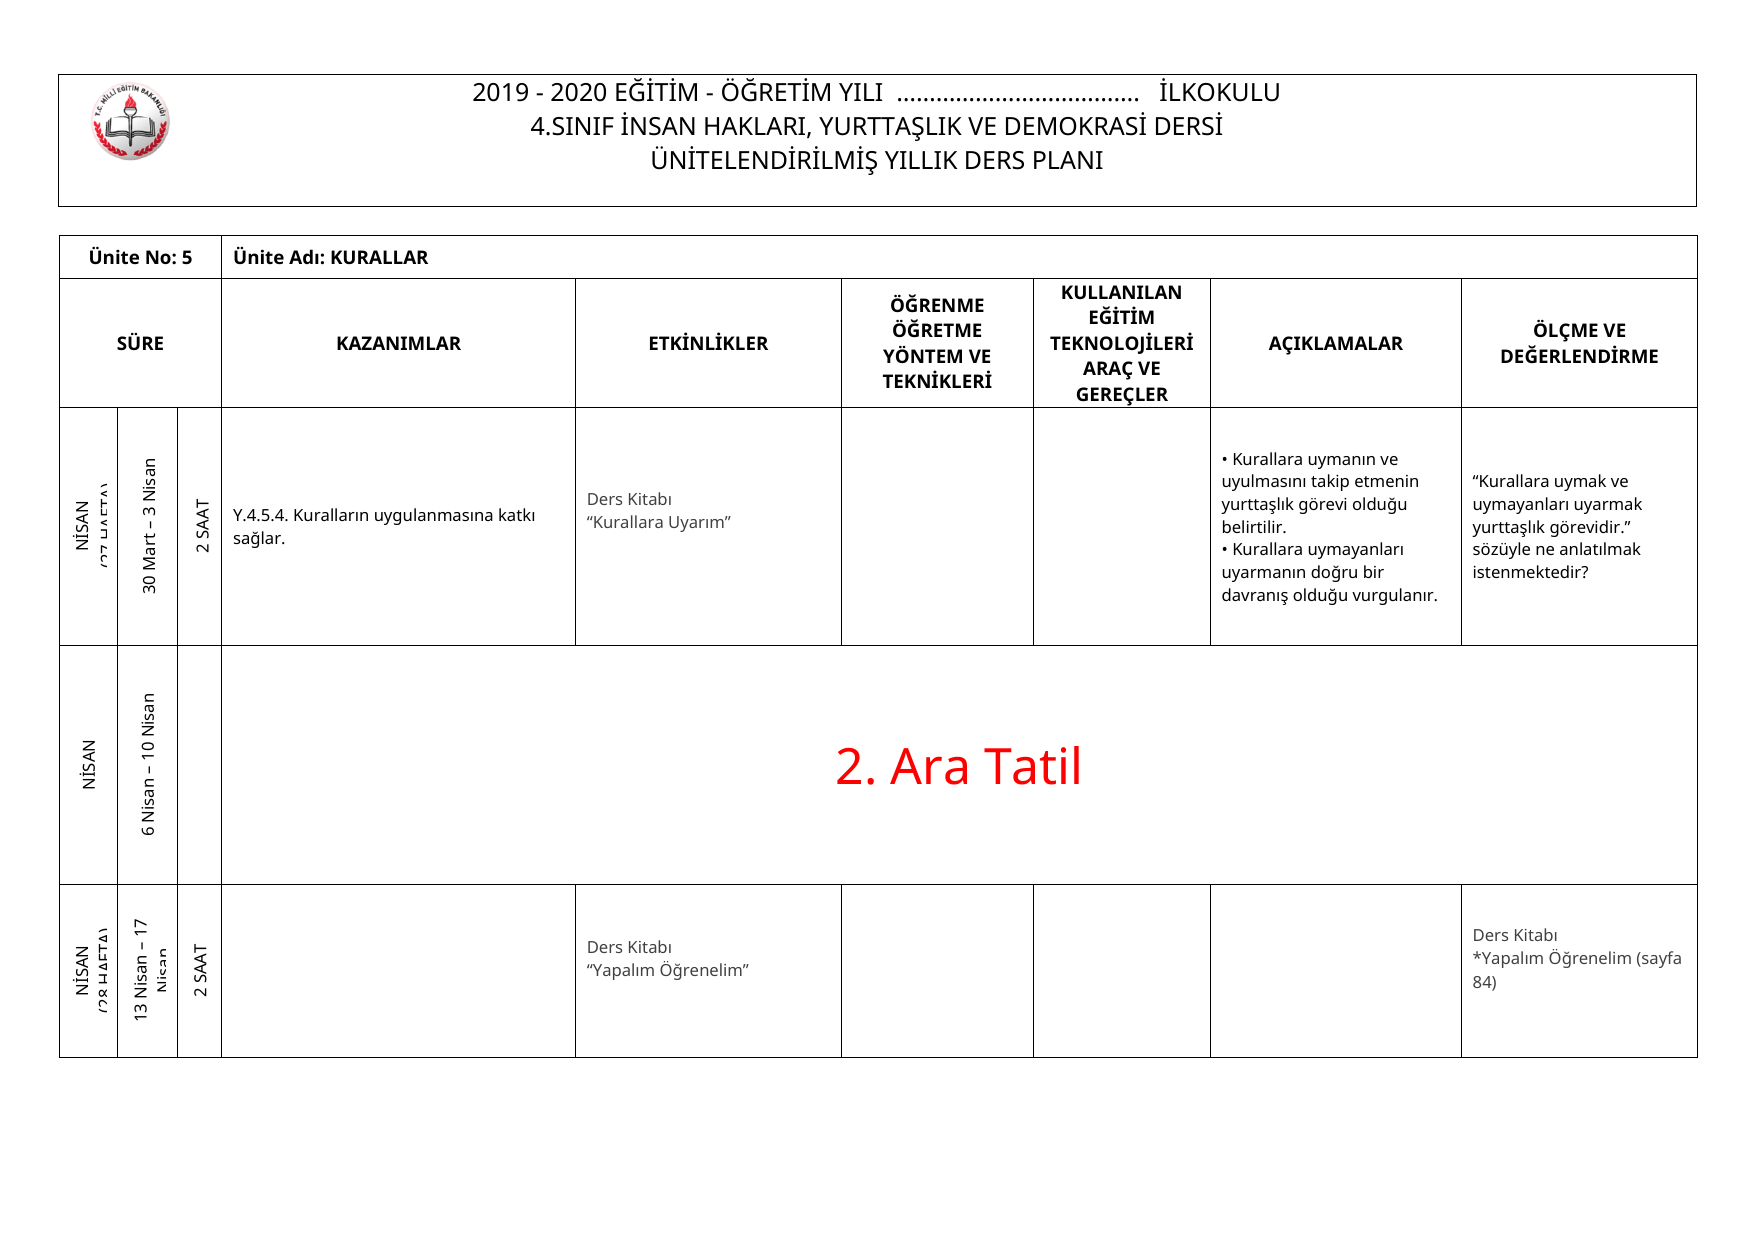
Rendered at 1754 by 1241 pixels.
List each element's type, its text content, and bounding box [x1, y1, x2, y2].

table_cell ÖLÇME VE DEĞERLENDİRME [1462, 279, 1697, 407]
table_cell AÇIKLAMALAR [1211, 279, 1461, 407]
table_cell KULLANILAN EĞİTİM TEKNOLOJİLERİ ARAÇ VE GEREÇLER [1034, 279, 1210, 407]
table_cell [1034, 885, 1210, 1057]
table_cell ETKİNLİKLER [576, 279, 841, 407]
table_cell [1211, 885, 1461, 1057]
table_cell NİSAN (28.HAFTA) [60, 885, 117, 1057]
table_cell [1034, 408, 1210, 645]
table_cell [222, 885, 575, 1057]
picture [85, 77, 175, 167]
table_cell NİSAN [60, 646, 117, 884]
table_cell 2. Ara Tatil [222, 646, 1697, 884]
table_cell 6 Nisan – 10 Nisan [118, 646, 177, 884]
table_cell KAZANIMLAR [222, 279, 575, 407]
table_cell Ders Kitabı *Yapalım Öğrenelim (sayfa 84) [1462, 885, 1697, 1057]
table_cell Y.4.5.4. Kuralların uygulanmasına katkı sağlar. [222, 408, 575, 645]
table_cell 13 Nisan – 17 Nisan [118, 885, 177, 1057]
table_cell Ders Kitabı “Yapalım Öğrenelim” [576, 885, 841, 1057]
table_cell 30 Mart – 3 Nisan [118, 408, 177, 645]
table_cell NİSAN (27.HAFTA) [60, 408, 117, 645]
table_header Ünite No: 5 [60, 236, 221, 278]
table_cell 2 SAAT [178, 408, 221, 645]
table_cell • Kurallara uymanın ve uyulmasını takip etmenin yurttaşlık görevi olduğu belirtilir. • Kurallara uymayanları uyarmanın doğru bir davranış olduğu vurgulanır. [1211, 408, 1461, 645]
table_cell 2 SAAT [178, 885, 221, 1057]
table_cell Ders Kitabı “Kurallara Uyarım” [576, 408, 841, 645]
table_cell [842, 408, 1033, 645]
table_cell [178, 646, 221, 884]
table_cell “Kurallara uymak ve uymayanları uyarmak yurttaşlık görevidir.” sözüyle ne anlatılmak istenmektedir? [1462, 408, 1697, 645]
table_cell ÖĞRENME ÖĞRETME YÖNTEM VE TEKNİKLERİ [842, 279, 1033, 407]
table_cell [842, 885, 1033, 1057]
table_header Ünite Adı: KURALLAR [222, 236, 1697, 278]
table_cell SÜRE [60, 279, 221, 407]
